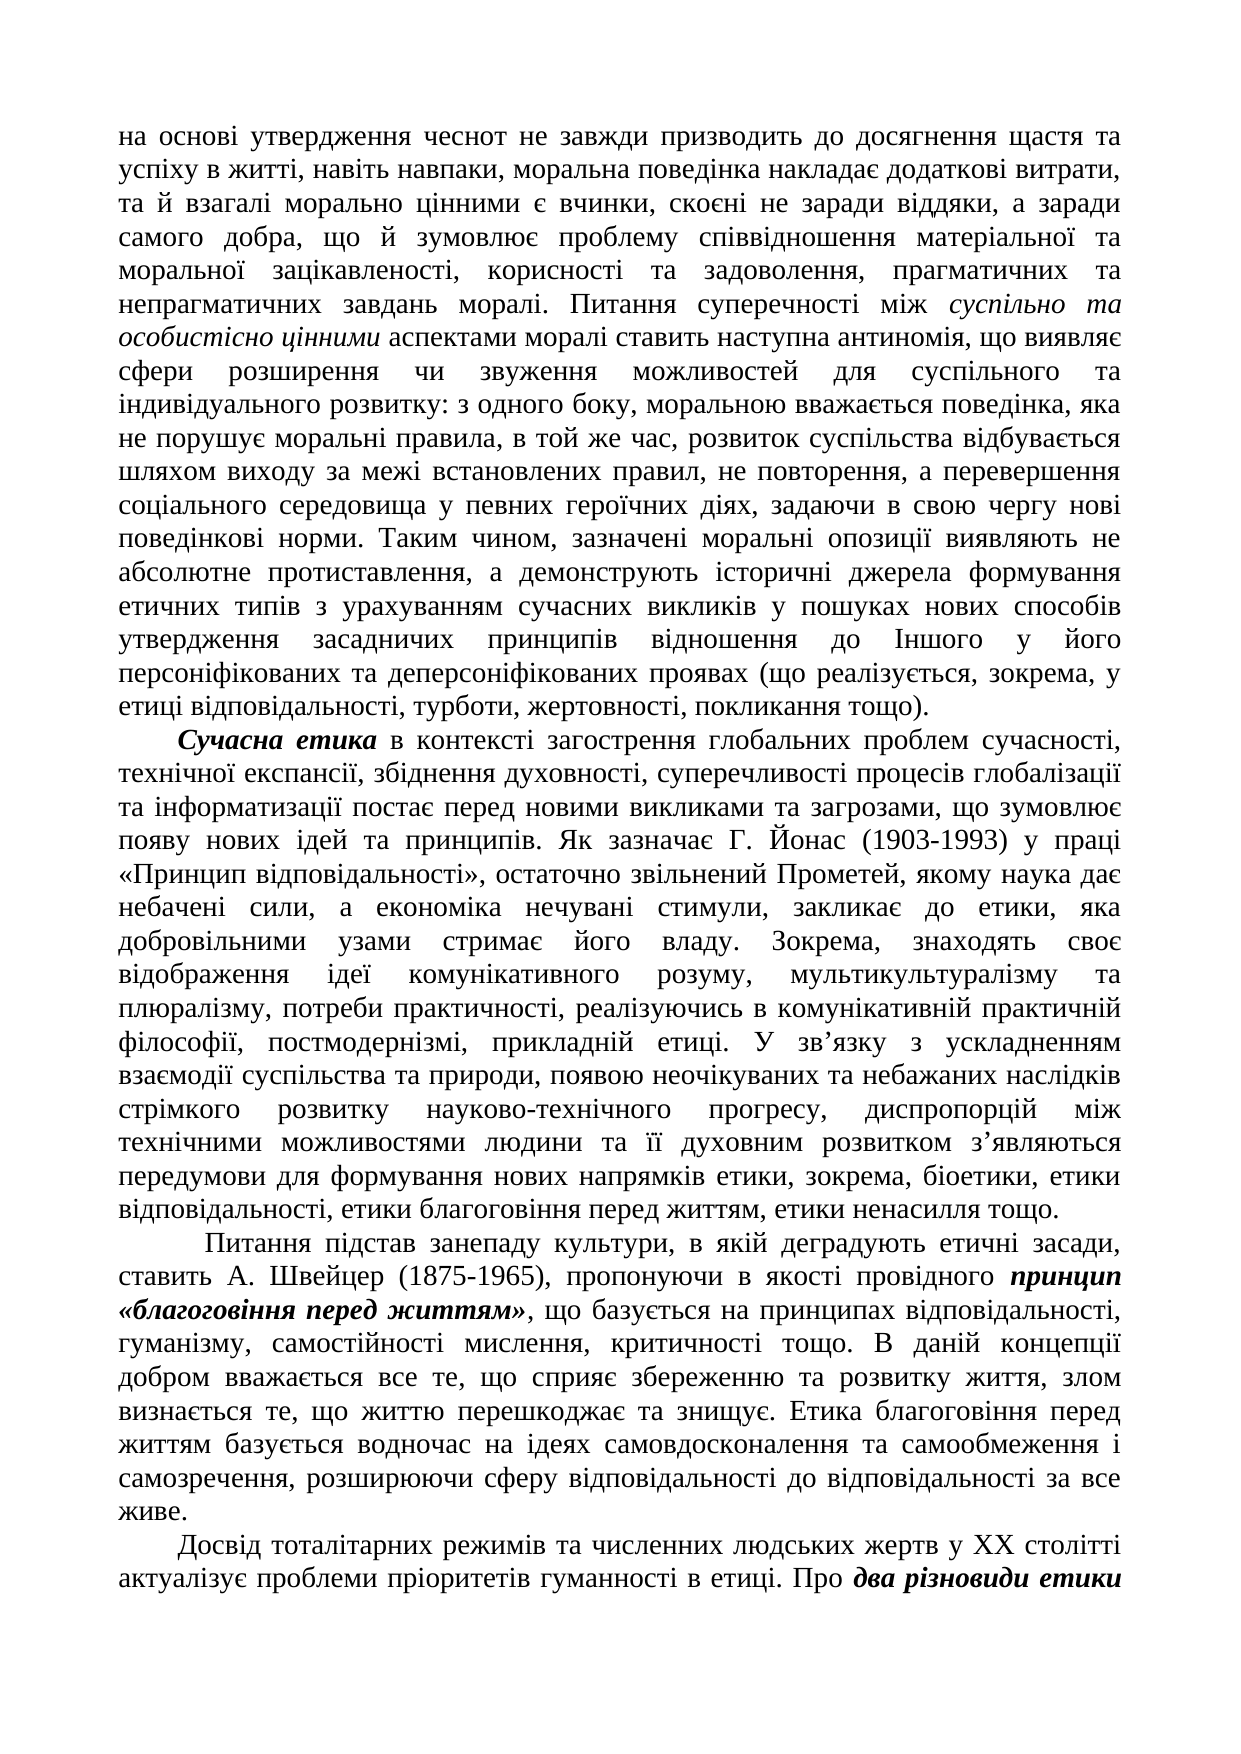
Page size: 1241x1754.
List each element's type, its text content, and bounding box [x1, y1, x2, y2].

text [118, 118, 1122, 722]
text Сучасна етика в контексті загострення глобальних проблем сучасності, технічної експансії, збіднення духовності, суперечливості процесів глобалізації та інформатизації постає перед новими викликами та загрозами, що зумовлює появу нових ідей та принципів. Як зазначає Г. Йонас (1903-1993) у праці «Принцип відповідальності», остаточно звільнений Прометей, якому наука дає небачені сили, а економіка нечувані стимули, закликає до етики, яка добровільними узами стримає його владу. Зокрема, знаходять своє відображення ідеї комунікативного розуму, мультикультуралізму та плюралізму, потреби практичності, реалізуючись в комунікативній практичній філософії, постмодернізмі, прикладній етиці. У зв’язку з ускладненням взаємодії суспільства та природи, появою неочікуваних та небажаних наслідків стрімкого розвитку науково-технічного прогресу, диспропорцій між технічними можливостями людини та її духовним розвитком з’являються передумови для формування нових напрямків етики, зокрема, біоетики, етики відповідальності, етики благоговіння перед життям, етики ненасилля тощо. [118, 722, 1122, 1225]
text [118, 1527, 1122, 1594]
text Питання підстав занепаду культури, в якій деградують етичні засади, ставить А. Швейцер (1875-1965), пропонуючи в якості провідного принцип «благоговіння перед життям», що базується на принципах відповідальності, гуманізму, самостійності мислення, критичності тощо. В даній концепції добром вважається все те, що сприяє збереженню та розвитку життя, злом визнається те, що життю перешкоджає та знищує. Етика благоговіння перед життям базується водночас на ідеях самовдосконалення та самообмеження і самозречення, розширюючи сферу відповідальності до відповідальності за все живе. [118, 1225, 1122, 1527]
